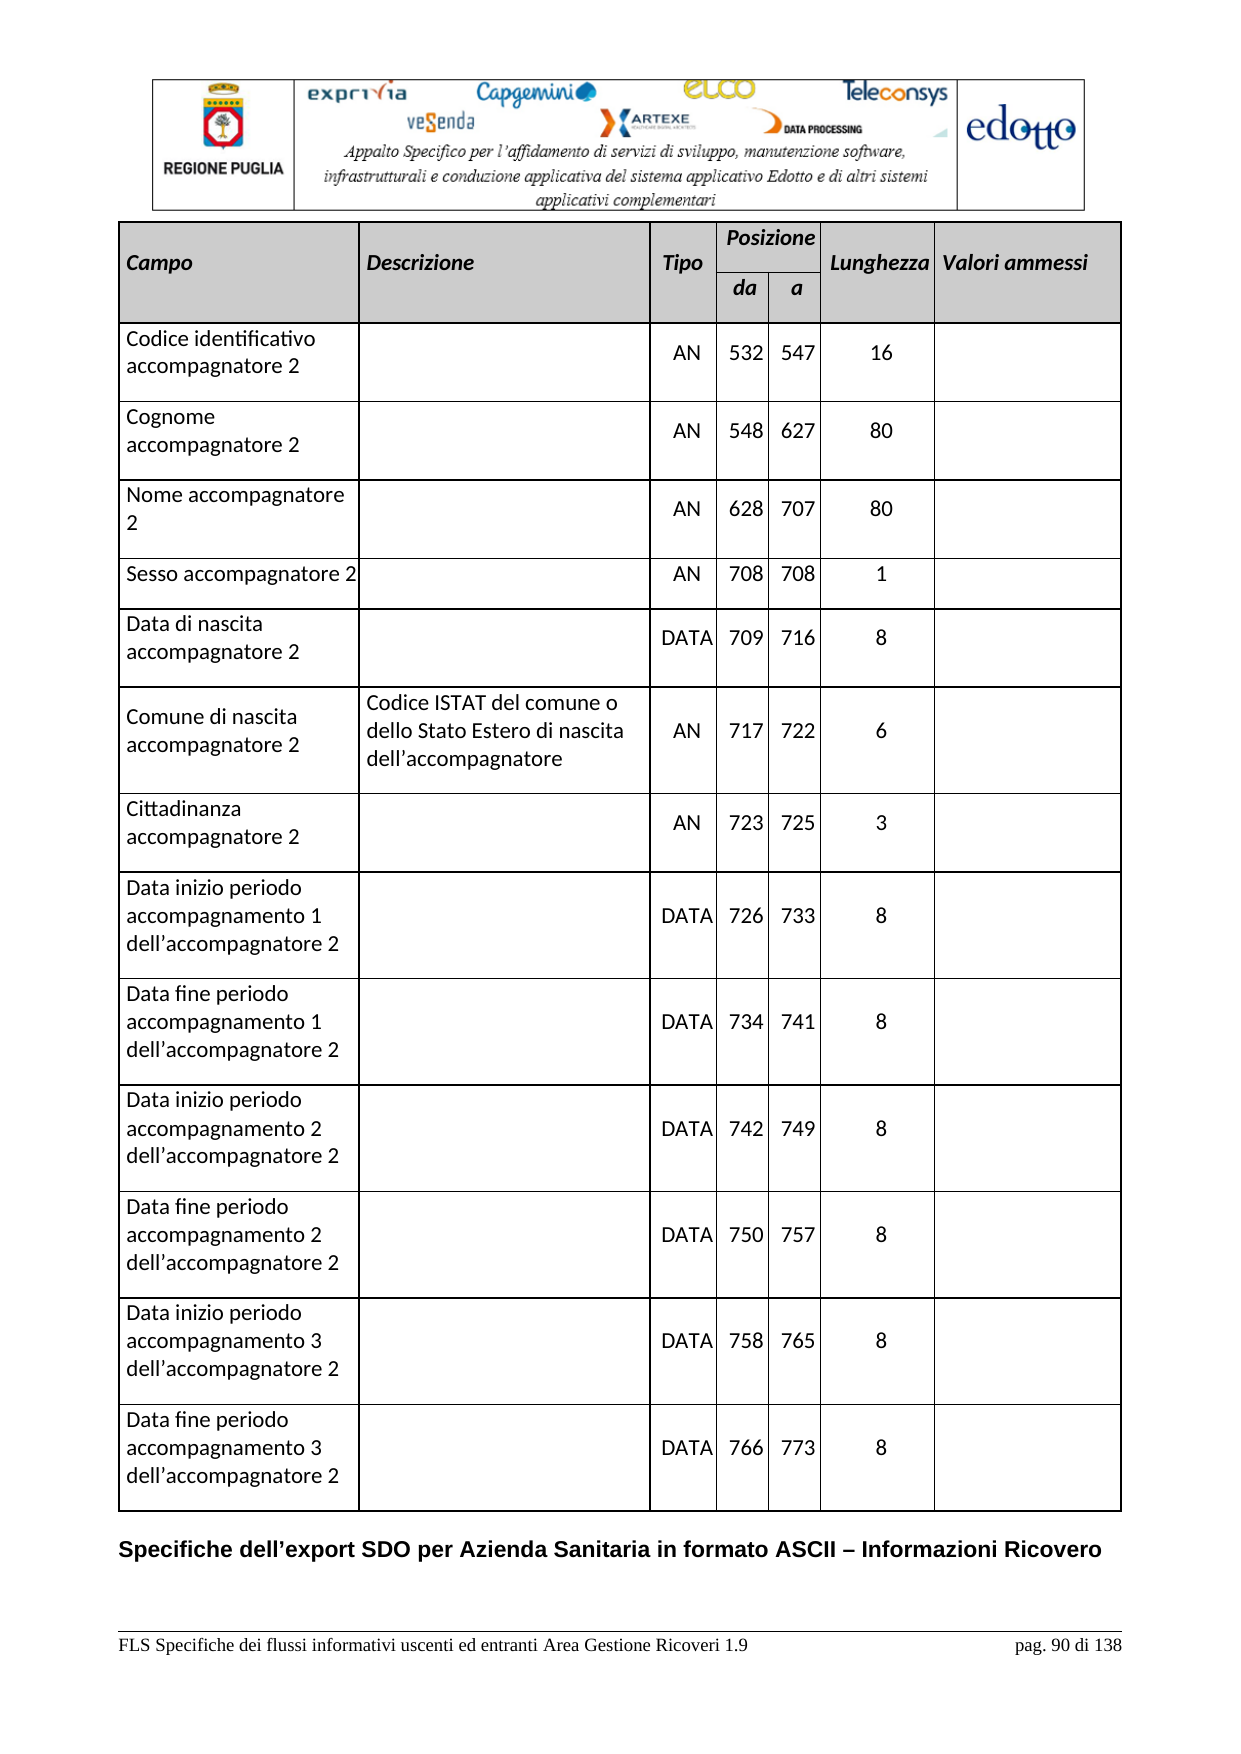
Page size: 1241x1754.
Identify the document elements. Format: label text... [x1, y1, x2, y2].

text Specifiche dell’export SDO per Azienda Sanitaria in formato ASCII – Informazioni Ricovero [118, 1536, 1122, 1563]
table_cell Codice identificativo accompagnatore 2 [120, 324, 358, 401]
table_cell 708 [769, 559, 820, 608]
table_cell Data inizio periodo accompagnamento 2 dell’accompagnatore 2 [120, 1086, 358, 1191]
picture [147, 73, 1093, 218]
table_cell [935, 610, 1120, 686]
table_cell 742 [717, 1086, 768, 1191]
table_cell [360, 1192, 649, 1297]
table_cell 757 [769, 1192, 820, 1297]
table_cell [360, 979, 649, 1084]
table_cell 3 [821, 794, 934, 871]
table_header Valori ammessi [935, 223, 1120, 322]
table_cell [935, 873, 1120, 978]
table_header Lunghezza [821, 223, 934, 322]
table_cell Data inizio periodo accompagnamento 3 dell’accompagnatore 2 [120, 1299, 358, 1403]
table_cell [360, 1299, 649, 1403]
table_cell Codice ISTAT del comune o dello Stato Estero di nascita dell’accompagnatore [360, 688, 649, 793]
table_cell Sesso accompagnatore 2 [120, 559, 358, 608]
table_cell 773 [769, 1405, 820, 1510]
table_cell 8 [821, 979, 934, 1084]
table_cell 726 [717, 873, 768, 978]
table_cell 8 [821, 610, 934, 686]
table_cell 716 [769, 610, 820, 686]
table_cell 80 [821, 402, 934, 479]
table_cell [360, 324, 649, 401]
table_cell 8 [821, 1086, 934, 1191]
table_cell 8 [821, 1192, 934, 1297]
table_cell [360, 559, 649, 608]
table_cell [935, 1086, 1120, 1191]
table_cell DATA [651, 1192, 716, 1297]
table_cell [935, 688, 1120, 793]
table_header Posizione [717, 223, 820, 272]
table_cell 8 [821, 873, 934, 978]
table_cell 708 [717, 559, 768, 608]
table_cell [935, 1299, 1120, 1403]
table_cell [360, 610, 649, 686]
table_cell AN [651, 402, 716, 479]
table_cell 725 [769, 794, 820, 871]
table_cell Data fine periodo accompagnamento 1 dell’accompagnatore 2 [120, 979, 358, 1084]
table_cell [935, 979, 1120, 1084]
table_cell [360, 481, 649, 557]
table_cell 749 [769, 1086, 820, 1191]
table_cell 766 [717, 1405, 768, 1510]
table_cell Data di nascita accompagnatore 2 [120, 610, 358, 686]
table_cell [935, 559, 1120, 608]
table_cell 717 [717, 688, 768, 793]
table_cell 628 [717, 481, 768, 557]
table_header Tipo [651, 223, 716, 322]
table_cell 627 [769, 402, 820, 479]
table_cell Data fine periodo accompagnamento 3 dell’accompagnatore 2 [120, 1405, 358, 1510]
table_cell 733 [769, 873, 820, 978]
table_cell Data inizio periodo accompagnamento 1 dell’accompagnatore 2 [120, 873, 358, 978]
table_cell DATA [651, 1299, 716, 1403]
table_cell Data fine periodo accompagnamento 2 dell’accompagnatore 2 [120, 1192, 358, 1297]
table_cell 547 [769, 324, 820, 401]
table_cell 6 [821, 688, 934, 793]
table_cell da [717, 273, 768, 322]
table_cell DATA [651, 873, 716, 978]
table_cell 750 [717, 1192, 768, 1297]
table_cell Comune di nascita accompagnatore 2 [120, 688, 358, 793]
table_cell 1 [821, 559, 934, 608]
table_cell 741 [769, 979, 820, 1084]
table_cell a [769, 273, 820, 322]
table_cell 709 [717, 610, 768, 686]
table_cell [360, 1405, 649, 1510]
table_cell DATA [651, 1086, 716, 1191]
table_cell 723 [717, 794, 768, 871]
table_header Descrizione [360, 223, 649, 322]
table_cell 734 [717, 979, 768, 1084]
table_cell [360, 1086, 649, 1191]
table_cell Nome accompagnatore 2 [120, 481, 358, 557]
table_cell [360, 402, 649, 479]
table_header Campo [120, 223, 358, 322]
table_cell 722 [769, 688, 820, 793]
table_cell 532 [717, 324, 768, 401]
table_cell Cittadinanza accompagnatore 2 [120, 794, 358, 871]
table_cell 8 [821, 1299, 934, 1403]
table_cell AN [651, 481, 716, 557]
table_cell [935, 1405, 1120, 1510]
table_cell [935, 481, 1120, 557]
table_cell DATA [651, 1405, 716, 1510]
table_cell DATA [651, 979, 716, 1084]
table_cell 80 [821, 481, 934, 557]
table_cell [360, 873, 649, 978]
table_cell 758 [717, 1299, 768, 1403]
table_cell [935, 794, 1120, 871]
table_cell 8 [821, 1405, 934, 1510]
table_cell 765 [769, 1299, 820, 1403]
table_cell [360, 794, 649, 871]
table_cell AN [651, 794, 716, 871]
table_cell AN [651, 688, 716, 793]
table_cell [935, 402, 1120, 479]
table_cell Cognome accompagnatore 2 [120, 402, 358, 479]
table_cell [935, 1192, 1120, 1297]
table_cell AN [651, 559, 716, 608]
table_cell 16 [821, 324, 934, 401]
table_cell [935, 324, 1120, 401]
table_cell 548 [717, 402, 768, 479]
table_cell DATA [651, 610, 716, 686]
table_cell 707 [769, 481, 820, 557]
table_cell AN [651, 324, 716, 401]
